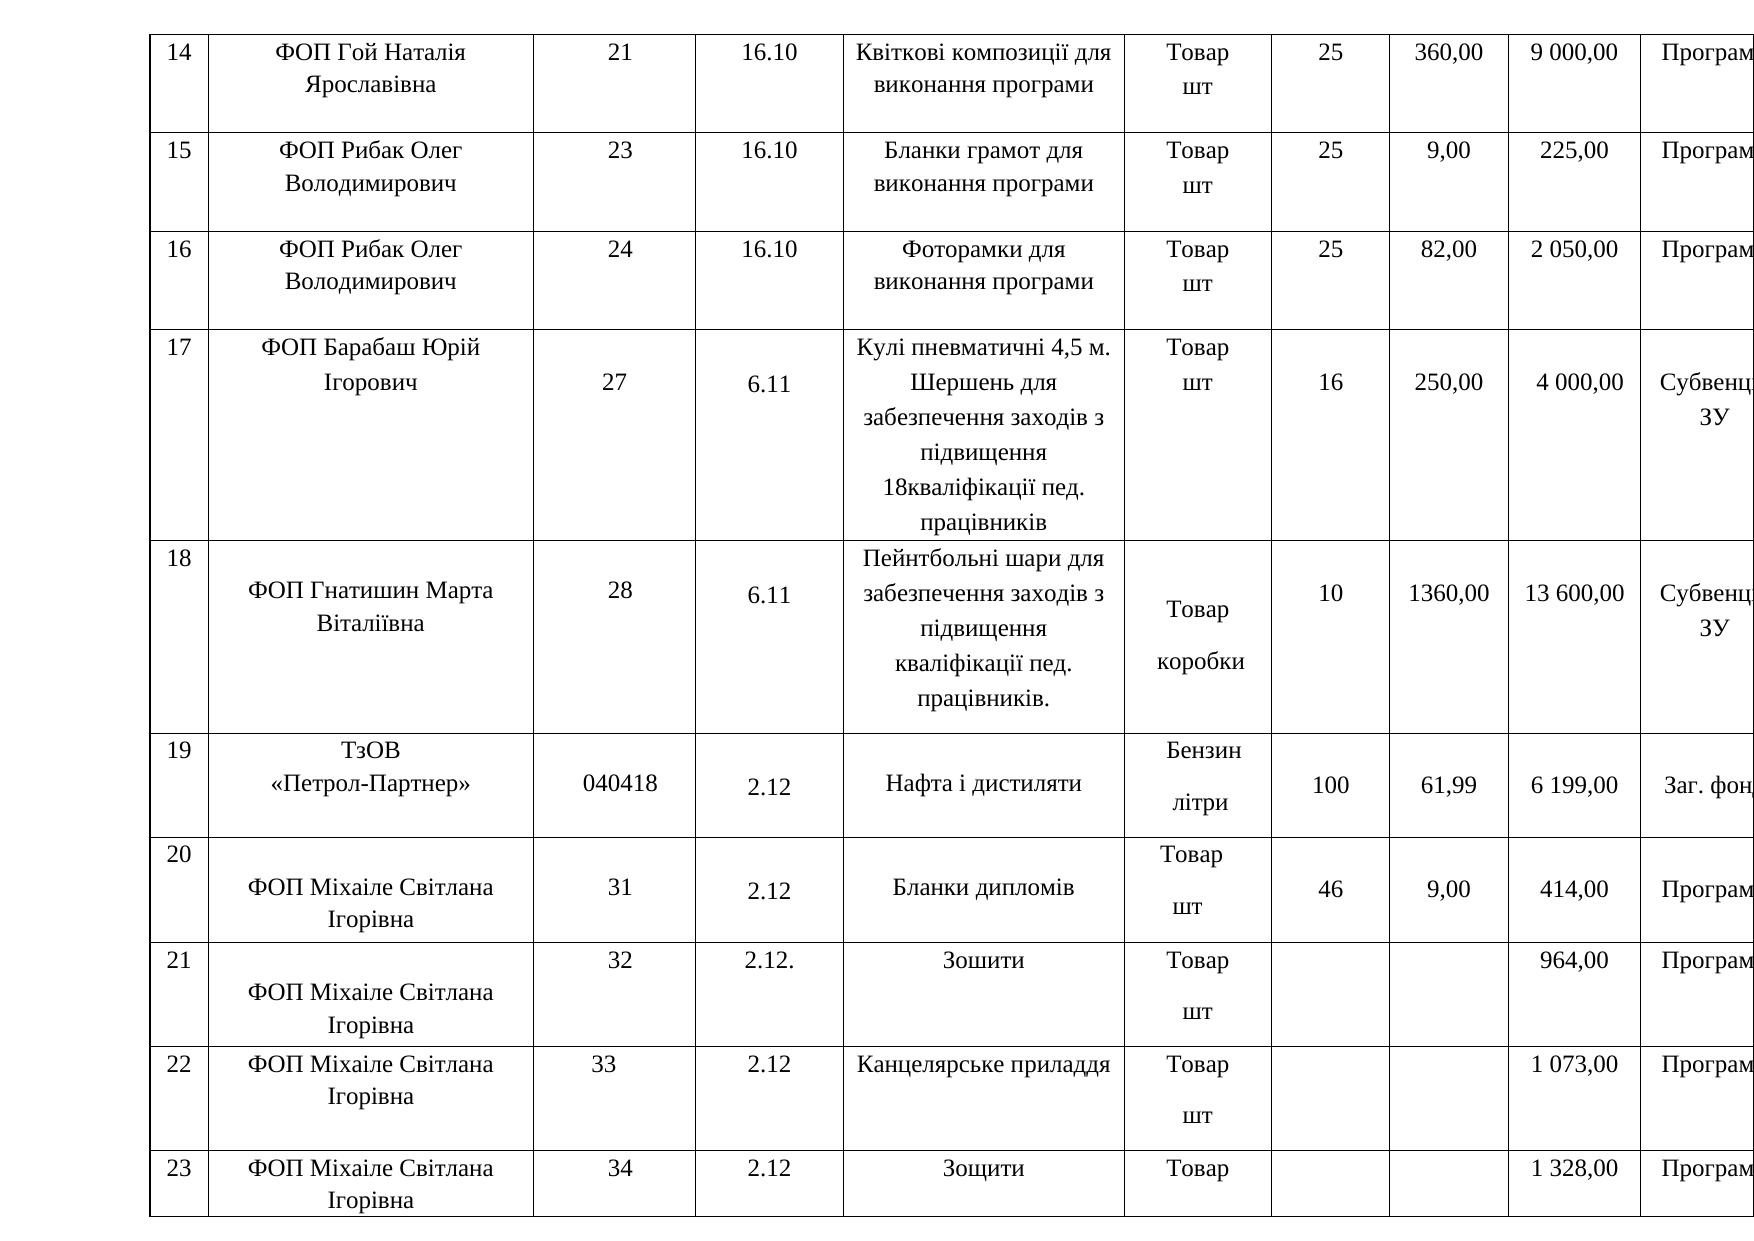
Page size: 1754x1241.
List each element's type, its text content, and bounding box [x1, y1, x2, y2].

table_cell Програми [1641, 1047, 1753, 1150]
table_cell [1272, 1151, 1389, 1216]
table_cell 23 [151, 1151, 208, 1216]
table_cell Квіткові композиції для виконання програми [844, 35, 1124, 132]
table_cell 25 [1272, 35, 1389, 132]
table_cell 16.10 [696, 133, 843, 231]
table_cell 10 [1272, 541, 1389, 733]
table_cell 1 328,00 [1509, 1151, 1640, 1216]
table_cell Товар шт [1125, 943, 1271, 1046]
table_cell [1272, 1047, 1389, 1150]
table_cell 16 [151, 232, 208, 329]
table_cell Програми [1641, 943, 1753, 1046]
table_cell 414,00 [1509, 838, 1640, 942]
table_cell [1390, 1151, 1508, 1216]
table_cell 15 [151, 133, 208, 231]
table_cell 360,00 [1390, 35, 1508, 132]
table_cell 46 [1272, 838, 1389, 942]
table_cell 33 [534, 1047, 695, 1150]
table_cell Товар шт [1125, 232, 1271, 329]
table_cell 21 [151, 943, 208, 1046]
table_cell 32 [534, 943, 695, 1046]
table_cell 2.12 [696, 1047, 843, 1150]
table_cell 250,00 [1390, 330, 1508, 540]
table_cell 20 [151, 838, 208, 942]
table_cell 225,00 [1509, 133, 1640, 231]
table_cell 2 050,00 [1509, 232, 1640, 329]
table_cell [209, 1151, 533, 1216]
table_cell Програми [1641, 133, 1753, 231]
table_cell Зощити [844, 1151, 1124, 1216]
table_cell Субвенція ЗУ [1641, 330, 1753, 540]
table_cell ФОП Рибак Олег Володимирович [209, 133, 533, 231]
table_cell Товар шт [1125, 35, 1271, 132]
table_cell Бланки грамот для виконання програми [844, 133, 1124, 231]
table_cell 17 [151, 330, 208, 540]
table_cell Програми [1641, 1151, 1753, 1216]
table_cell Канцелярське приладдя [844, 1047, 1124, 1150]
table_cell Кулі пневматичні 4,5 м. Шершень для забезпечення заходів з підвищення 18кваліфікації пед. працівників [844, 330, 1124, 540]
table_cell 6 199,00 [1509, 734, 1640, 837]
table_cell ФОП Міхаіле Світлана Ігорівна [209, 943, 533, 1046]
table_cell 22 [151, 1047, 208, 1150]
table_cell 040418 [534, 734, 695, 837]
table_cell 9 000,00 [1509, 35, 1640, 132]
table_cell 25 [1272, 133, 1389, 231]
table_cell 1360,00 [1390, 541, 1508, 733]
table_cell [1390, 943, 1508, 1046]
table_cell ФОП Гой Наталія Ярославівна [209, 35, 533, 132]
table_cell ТзОВ «Петрол-Партнер» [209, 734, 533, 837]
table_cell 14 [151, 35, 208, 132]
table_cell [1272, 943, 1389, 1046]
table_cell Товар коробки [1125, 541, 1271, 733]
table_cell 6.11 [696, 541, 843, 733]
table_cell Програми [1641, 35, 1753, 132]
table_cell 1 073,00 [1509, 1047, 1640, 1150]
table_cell Зошити [844, 943, 1124, 1046]
table_cell Програми [1641, 838, 1753, 942]
table_cell 31 [534, 838, 695, 942]
table_cell 16.10 [696, 232, 843, 329]
table_cell ФОП Рибак Олег Володимирович [209, 232, 533, 329]
table_cell 34 [534, 1151, 695, 1216]
table_cell Товар шт [1125, 1047, 1271, 1150]
table_cell Бензин літри [1125, 734, 1271, 837]
table_cell 16.10 [696, 35, 843, 132]
table_cell 964,00 [1509, 943, 1640, 1046]
table_cell 2.12 [696, 838, 843, 942]
table_cell 61,99 [1390, 734, 1508, 837]
table_cell 9,00 [1390, 838, 1508, 942]
table_cell 2.12 [696, 734, 843, 837]
table_cell 21 [534, 35, 695, 132]
table_cell 23 [534, 133, 695, 231]
table_cell 19 [151, 734, 208, 837]
table_cell 28 [534, 541, 695, 733]
table_cell 9,00 [1390, 133, 1508, 231]
table_cell Нафта і дистиляти [844, 734, 1124, 837]
table_cell Заг. фонд [1641, 734, 1753, 837]
table_cell Пейнтбольні шари для забезпечення заходів з підвищення кваліфікації пед. працівників. [844, 541, 1124, 733]
table_cell 6.11 [696, 330, 843, 540]
table_cell Товар шт [1125, 1151, 1271, 1216]
table_cell Товар шт [1125, 133, 1271, 231]
table_cell ФОП Барабаш Юрій Ігорович [209, 330, 533, 540]
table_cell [209, 1047, 533, 1150]
table_cell 13 600,00 [1509, 541, 1640, 733]
table_cell 4 000,00 [1509, 330, 1640, 540]
table_cell ФОП Гнатишин Марта Віталіївна [209, 541, 533, 733]
table_cell ФОП Міхаіле Світлана Ігорівна [209, 838, 533, 942]
table_cell [1390, 1047, 1508, 1150]
table_cell Програми [1641, 232, 1753, 329]
table_cell 18 [151, 541, 208, 733]
table_cell Фоторамки для виконання програми [844, 232, 1124, 329]
table_cell 2.12 [696, 1151, 843, 1216]
table_cell 25 [1272, 232, 1389, 329]
table_cell 27 [534, 330, 695, 540]
table_cell 16 [1272, 330, 1389, 540]
table_cell Бланки дипломів [844, 838, 1124, 942]
table_cell 82,00 [1390, 232, 1508, 329]
table_cell Товар шт [1125, 838, 1271, 942]
table_cell Товар шт [1125, 330, 1271, 540]
table_cell 24 [534, 232, 695, 329]
table_cell 100 [1272, 734, 1389, 837]
table_cell 2.12. [696, 943, 843, 1046]
table_cell Субвенція ЗУ [1641, 541, 1753, 733]
